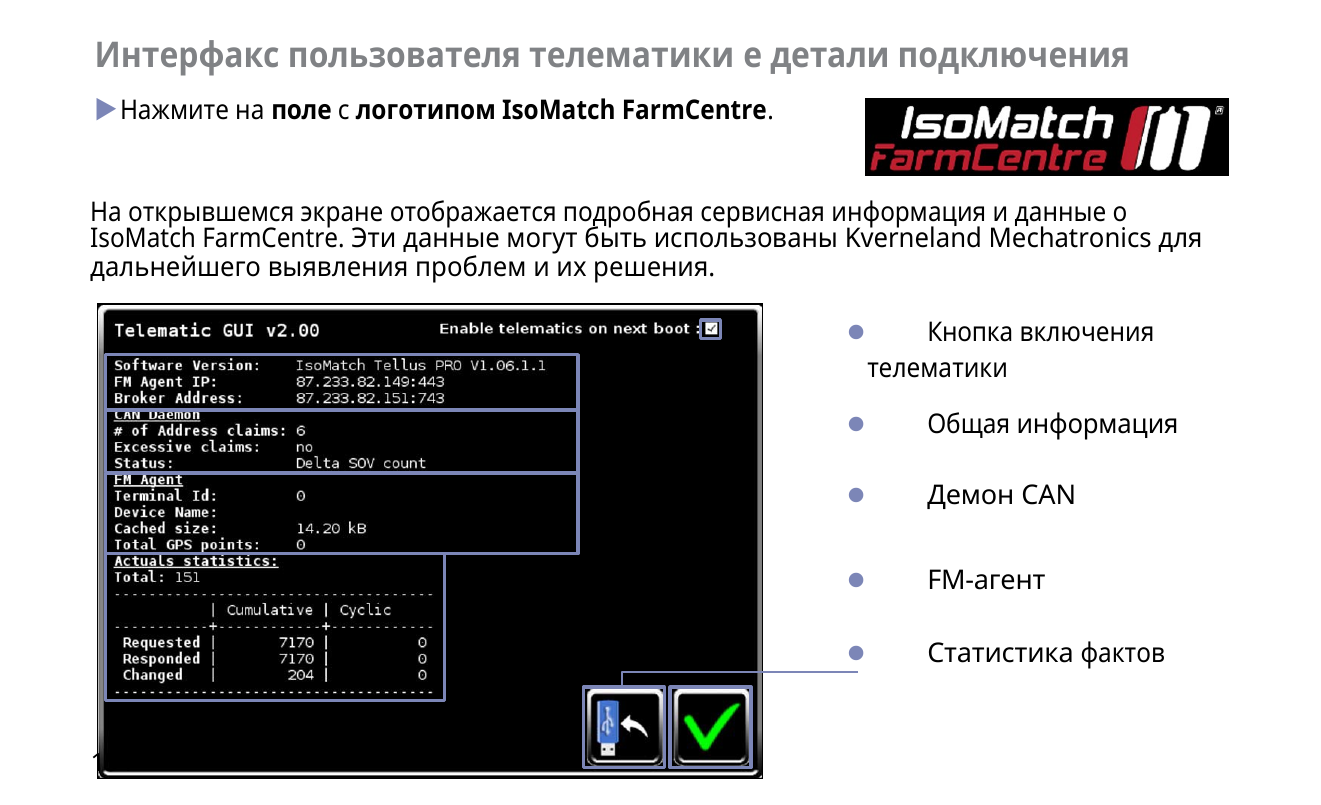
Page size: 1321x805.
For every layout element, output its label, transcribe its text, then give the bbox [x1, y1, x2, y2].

picture [866, 127, 1228, 175]
subtitle Интерфакс пользователя телематики e детали подключения [94, 29, 1258, 78]
list FM-агент [847, 560, 1258, 597]
text На открывшемся экране отображается подробная сервисная информация и данные о IsoMatch FarmCentre. Эти данные могут быть использованы Kverneland Mechatronics для дальнейшего выявления проблем и их решения. [90, 198, 1232, 284]
list Статистика фактов [847, 634, 1258, 671]
list Демон CAN [847, 476, 1258, 512]
picture [98, 305, 762, 778]
picture [585, 689, 663, 766]
list Нажмите на поле с логотипом IsoMatch FarmCentre. [94, 91, 1258, 127]
list Общая информация [847, 405, 1258, 442]
list Кнопка включения телематики [847, 312, 1258, 386]
